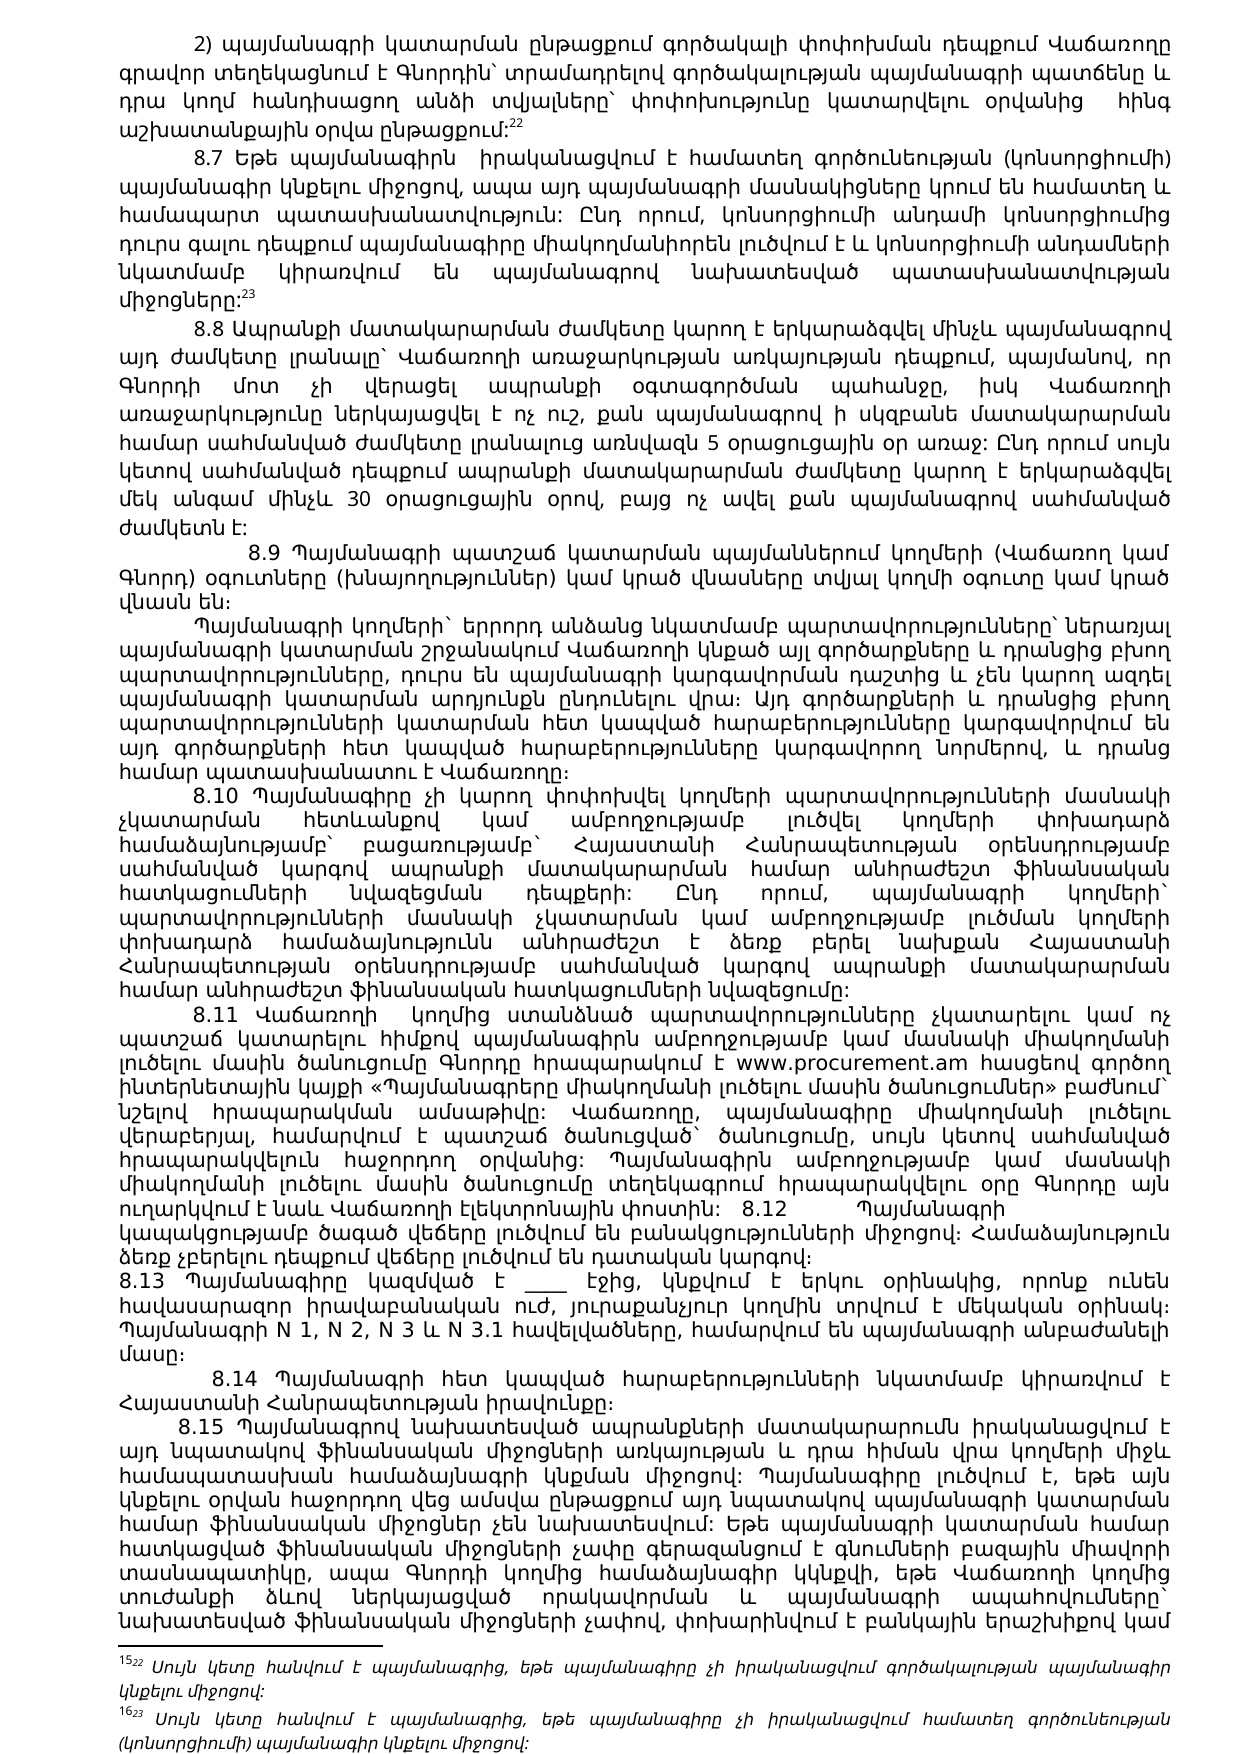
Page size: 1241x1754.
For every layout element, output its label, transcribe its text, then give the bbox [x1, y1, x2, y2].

text 8.7 Եթե պայմանագիրն իրականացվում է համատեղ գործունեության (կոնսորցիումի) պայմանագիր կնքելու միջոցով, ապա այդ պայմանագրի մասնակիցները կրում են համատեղ և համապարտ պատասխանատվություն: Ընդ որում, կոնսորցիումի անդամի կոնսորցիումից դուրս գալու դեպքում պայմանագիրը միակողմանիորեն լուծվում է և կոնսորցիումի անդամների նկատմամբ կիրառվում են պայմանագրով նախատեսված պատասխանատվության միջոցները:23 [118, 143, 1171, 314]
text 8.10 Պայմանագիրը չի կարող փոփոխվել կողմերի պարտավորությունների մասնակի չկատարման հետևանքով կամ ամբողջությամբ լուծվել կողմերի փոխադարձ համաձայնությամբ՝ բացառությամբ` Հայաստանի Հանրապետության օրենսդրությամբ սահմանված կարգով ապրանքի մատակարարման համար անհրաժեշտ ֆինանսական հատկացումների նվազեցման դեպքերի: Ընդ որում, պայմանագրի կողմերի` պարտավորությունների մասնակի չկատարման կամ ամբողջությամբ լուծման կողմերի փոխադարձ համաձայնությունն անհրաժեշտ է ձեռք բերել նախքան Հայաստանի Հանրապետության օրենսդրությամբ սահմանված կարգով ապրանքի մատակարարման համար անհրաժեշտ ֆինանսական հատկացումների նվազեցումը: [118, 784, 1171, 1003]
text 8.8 Ապրանքի մատակարարման ժամկետը կարող է երկարաձգվել մինչև պայմանագրով այդ ժամկետը լրանալը` Վաճառողի առաջարկության առկայության դեպքում, պայմանով, որ Գնորդի մոտ չի վերացել ապրանքի օգտագործման պահանջը, իսկ Վաճառողի առաջարկությունը ներկայացվել է ոչ ուշ, քան պայմանագրով ի սկզբանե մատակարարման համար սահմանված ժամկետը լրանալուց առնվազն 5 օրացուցային օր առաջ: Ընդ որում սույն կետով սահմանված դեպքում ապրանքի մատակարարման ժամկետը կարող է երկարաձգվել մեկ անգամ մինչև 30 օրացուցային օրով, բայց ոչ ավել քան պայմանագրով սահմանված ժամկետն է: [118, 314, 1171, 541]
text 2) պայմանագրի կատարման ընթացքում գործակալի փոփոխման դեպքում Վաճառողը գրավոր տեղեկացնում է Գնորդին՝ տրամադրելով գործակալության պայմանագրի պատճենը և դրա կողմ հանդիսացող անձի տվյալները՝ փոփոխությունը կատարվելու օրվանից հինգ աշխատանքային օրվա ընթացքում:22 [118, 29, 1171, 143]
text 8.9 Պայմանագրի պատշաճ կատարման պայմաններում կողմերի (Վաճառող կամ Գնորդ) օգուտները (խնայողություններ) կամ կրած վնասները տվյալ կողմի օգուտը կամ կրած վնասն են։ [118, 541, 1171, 614]
text Պայմանագրի կողմերի` երրորդ անձանց նկատմամբ պարտավորությունները՝ ներառյալ պայմանագրի կատարման շրջանակում Վաճառողի կնքած այլ գործարքները և դրանցից բխող պարտավորությունները, դուրս են պայմանագրի կարգավորման դաշտից և չեն կարող ազդել պայմանագրի կատարման արդյունքն ընդունելու վրա։ Այդ գործարքների և դրանցից բխող պարտավորությունների կատարման հետ կապված հարաբերությունները կարգավորվում են այդ գործարքների հետ կապված հարաբերությունները կարգավորող նորմերով, և դրանց համար պատասխանատու է Վաճառողը։ [118, 614, 1171, 784]
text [118, 1415, 1171, 1634]
text 8.11 Վաճառողի կողմից ստանձնած պարտավորությունները չկատարելու կամ ոչ պատշաճ կատարելու հիմքով պայմանագիրն ամբողջությամբ կամ մասնակի միակողմանի լուծելու մասին ծանուցումը Գնորդը հրապարակում է www.procurement.am հասցեով գործող ինտերնետային կայքի «Պայմանագրերը միակողմանի լուծելու մասին ծանուցումներ» բաժնում` նշելով հրապարակման ամսաթիվը: Վաճառողը, պայմանագիրը միակողմանի լուծելու վերաբերյալ, համարվում է պատշաճ ծանուցված` ծանուցումը, սույն կետով սահմանված հրապարակվելուն հաջորդող օրվանից: Պայմանագիրն ամբողջությամբ կամ մասնակի միակողմանի լուծելու մասին ծանուցումը տեղեկագրում հրապարակվելու օրը Գնորդը այն ուղարկվում է նաև Վաճառողի էլեկտրոնային փոստին: 8.12 Պայմանագրի կապակցությամբ ծագած վեճերը լուծվում են բանակցությունների միջոցով։ Համաձայնություն ձեռք չբերելու դեպքում վեճերը լուծվում են դատական կարգով։ [118, 1003, 1171, 1269]
text 8.14 Պայմանագրի հետ կապված հարաբերությունների նկատմամբ կիրառվում է Հայաստանի Հանրապետության իրավունքը։ [118, 1367, 1171, 1415]
text 8.13 Պայմանագիրը կազմված է ____ էջից, կնքվում է երկու օրինակից, որոնք ունեն հավասարազոր իրավաբանական ուժ, յուրաքանչյուր կողմին տրվում է մեկական օրինակ։ Պայմանագրի N 1, N 2, N 3 և N 3.1 հավելվածները, համարվում են պայմանագրի անբաժանելի մասը։ [118, 1269, 1171, 1367]
